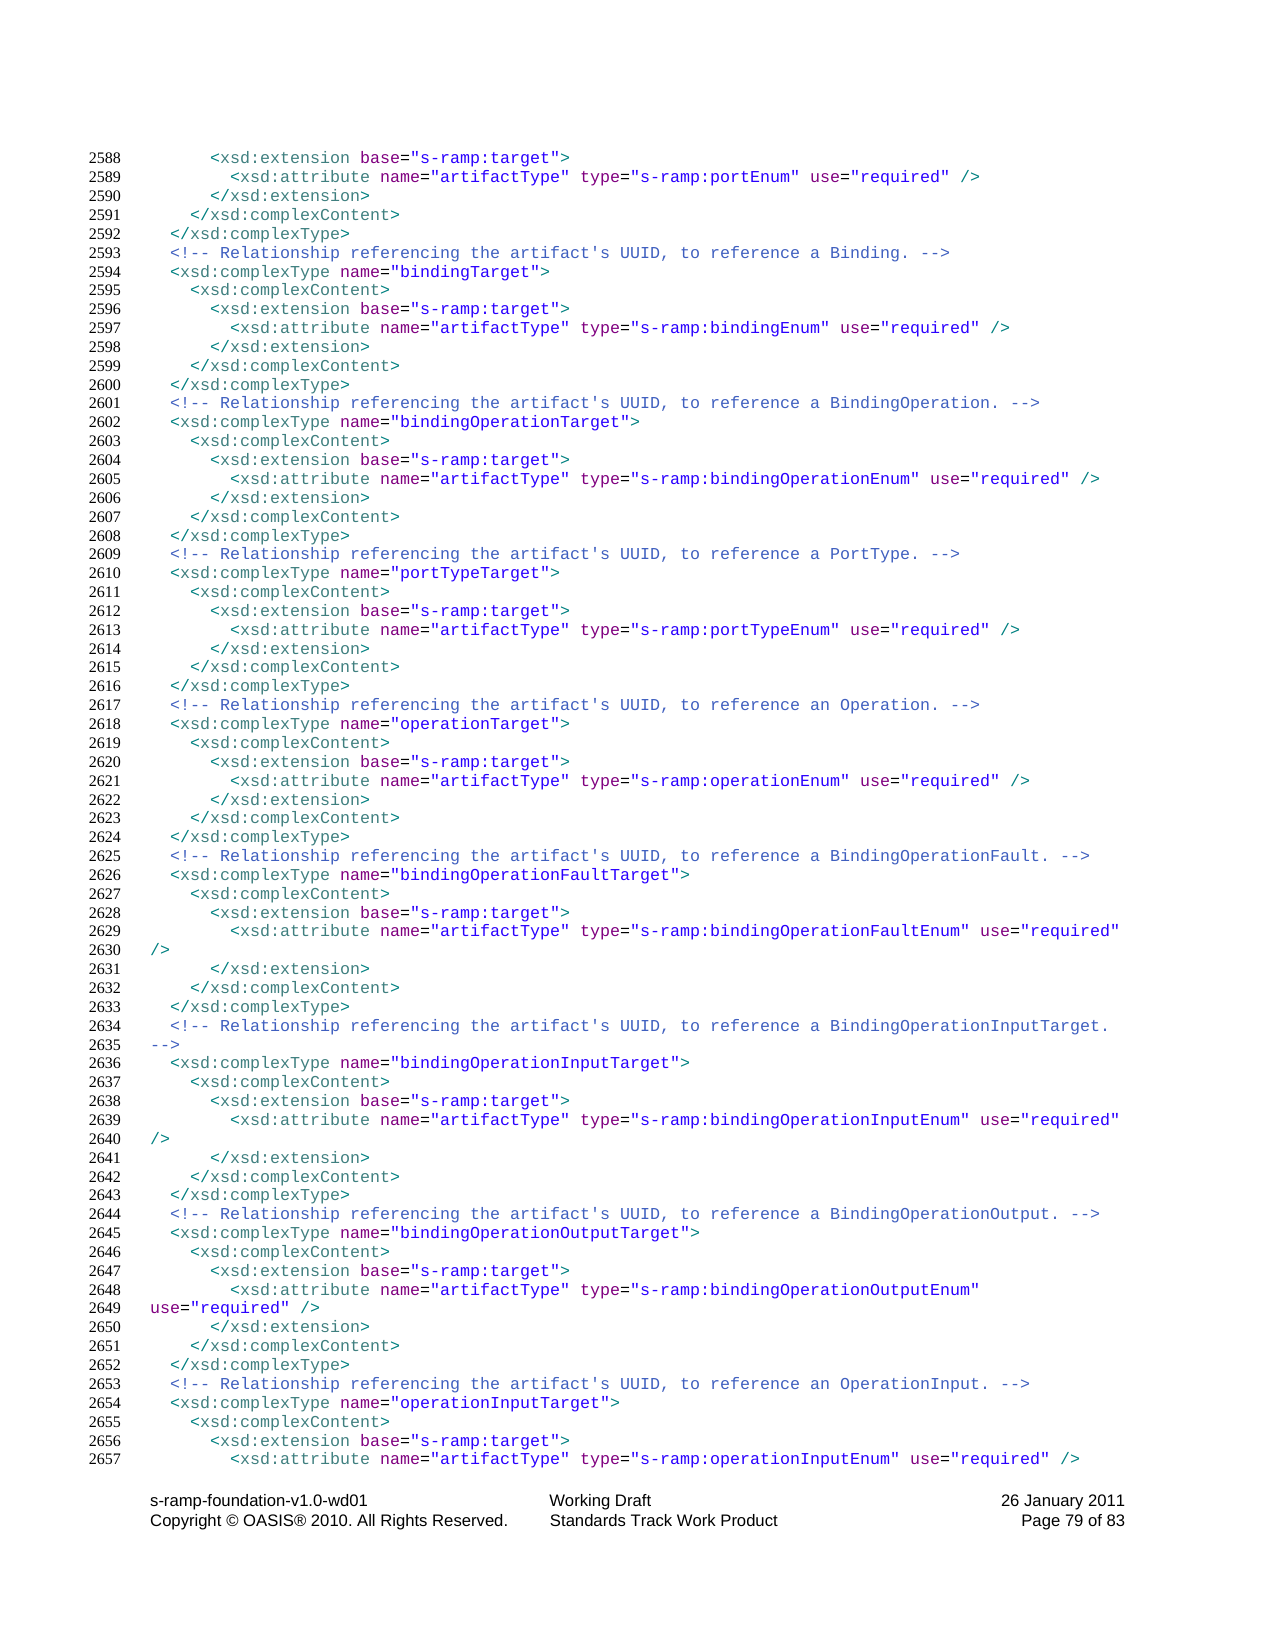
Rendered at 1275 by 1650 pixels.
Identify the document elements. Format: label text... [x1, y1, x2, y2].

text <xsd:extension base="s-ramp:target"> [150, 1262, 1125, 1281]
text </xsd:extension> [150, 961, 1125, 979]
text </xsd:extension> [150, 1149, 1125, 1168]
text </xsd:extension> [150, 338, 1125, 357]
text <xsd:extension base="s-ramp:target"> [150, 753, 1125, 772]
text <xsd:attribute name="artifactType" type="s-ramp:bindingOperationInputEnum" use="required" /> [150, 1112, 1125, 1149]
text <xsd:complexContent> [150, 584, 1125, 602]
text <xsd:complexType name="bindingOperationFaultTarget"> [150, 866, 1125, 885]
text </xsd:complexContent> [150, 1168, 1125, 1187]
text <!-- Relationship referencing the artifact's UUID, to reference a BindingOperationOutput. --> [150, 1206, 1125, 1225]
text <xsd:extension base="s-ramp:target"> [150, 301, 1125, 320]
text </xsd:complexType> [150, 527, 1125, 546]
text <xsd:extension base="s-ramp:target"> [150, 452, 1125, 471]
text </xsd:complexContent> [150, 979, 1125, 998]
text <xsd:complexContent> [150, 1413, 1125, 1432]
text </xsd:extension> [150, 1319, 1125, 1338]
text </xsd:complexContent> [150, 1338, 1125, 1357]
text <xsd:complexContent> [150, 1243, 1125, 1262]
text </xsd:complexContent> [150, 357, 1125, 376]
text <xsd:complexType name="bindingOperationInputTarget"> [150, 1055, 1125, 1074]
text <!-- Relationship referencing the artifact's UUID, to reference an OperationInput. --> [150, 1376, 1125, 1394]
text </xsd:complexContent> [150, 508, 1125, 527]
text <xsd:complexContent> [150, 885, 1125, 904]
text </xsd:extension> [150, 791, 1125, 810]
text <xsd:complexContent> [150, 433, 1125, 452]
text <xsd:attribute name="artifactType" type="s-ramp:operationEnum" use="required" /> [150, 772, 1125, 791]
text <xsd:complexType name="operationInputTarget"> [150, 1394, 1125, 1413]
text <xsd:complexContent> [150, 282, 1125, 301]
text <!-- Relationship referencing the artifact's UUID, to reference a Binding. --> [150, 244, 1125, 263]
text <!-- Relationship referencing the artifact's UUID, to reference an Operation. --> [150, 697, 1125, 716]
text </xsd:extension> [150, 188, 1125, 207]
text <xsd:attribute name="artifactType" type="s-ramp:bindingOperationFaultEnum" use="required" /> [150, 923, 1125, 961]
text <xsd:attribute name="artifactType" type="s-ramp:bindingOperationOutputEnum" use="required" /> [150, 1281, 1125, 1319]
text </xsd:complexType> [150, 829, 1125, 848]
text </xsd:complexContent> [150, 810, 1125, 829]
text <xsd:complexType name="bindingOperationOutputTarget"> [150, 1225, 1125, 1243]
text <xsd:complexType name="bindingOperationTarget"> [150, 414, 1125, 433]
text <xsd:extension base="s-ramp:target"> [150, 602, 1125, 621]
text <!-- Relationship referencing the artifact's UUID, to reference a BindingOperation. --> [150, 395, 1125, 414]
text <xsd:complexType name="operationTarget"> [150, 716, 1125, 734]
text </xsd:complexType> [150, 225, 1125, 244]
text </xsd:complexType> [150, 1357, 1125, 1376]
text </xsd:complexType> [150, 678, 1125, 697]
text </xsd:complexType> [150, 998, 1125, 1017]
text </xsd:complexType> [150, 376, 1125, 395]
text <xsd:attribute name="artifactType" type="s-ramp:bindingEnum" use="required" /> [150, 320, 1125, 338]
text <xsd:extension base="s-ramp:target"> [150, 1093, 1125, 1112]
text <xsd:complexType name="portTypeTarget"> [150, 565, 1125, 584]
text <xsd:attribute name="artifactType" type="s-ramp:bindingOperationEnum" use="required" /> [150, 471, 1125, 489]
text <xsd:complexContent> [150, 734, 1125, 753]
text <!-- Relationship referencing the artifact's UUID, to reference a PortType. --> [150, 546, 1125, 565]
text <xsd:attribute name="artifactType" type="s-ramp:portEnum" use="required" /> [150, 169, 1125, 188]
text <xsd:complexContent> [150, 1074, 1125, 1093]
text </xsd:extension> [150, 489, 1125, 508]
text </xsd:extension> [150, 640, 1125, 659]
text <xsd:attribute name="artifactType" type="s-ramp:portTypeEnum" use="required" /> [150, 621, 1125, 640]
text </xsd:complexContent> [150, 659, 1125, 678]
text <xsd:extension base="s-ramp:target"> [150, 1432, 1125, 1451]
text <xsd:extension base="s-ramp:target"> [150, 150, 1125, 169]
text <!-- Relationship referencing the artifact's UUID, to reference a BindingOperationFault. --> [150, 848, 1125, 866]
text <xsd:complexType name="bindingTarget"> [150, 263, 1125, 282]
text <xsd:extension base="s-ramp:target"> [150, 904, 1125, 923]
text <!-- Relationship referencing the artifact's UUID, to reference a BindingOperationInputTarget. --> [150, 1017, 1125, 1055]
text </xsd:complexType> [150, 1187, 1125, 1206]
text </xsd:complexContent> [150, 207, 1125, 225]
text <xsd:attribute name="artifactType" type="s-ramp:operationInputEnum" use="required" /> [150, 1451, 1125, 1470]
